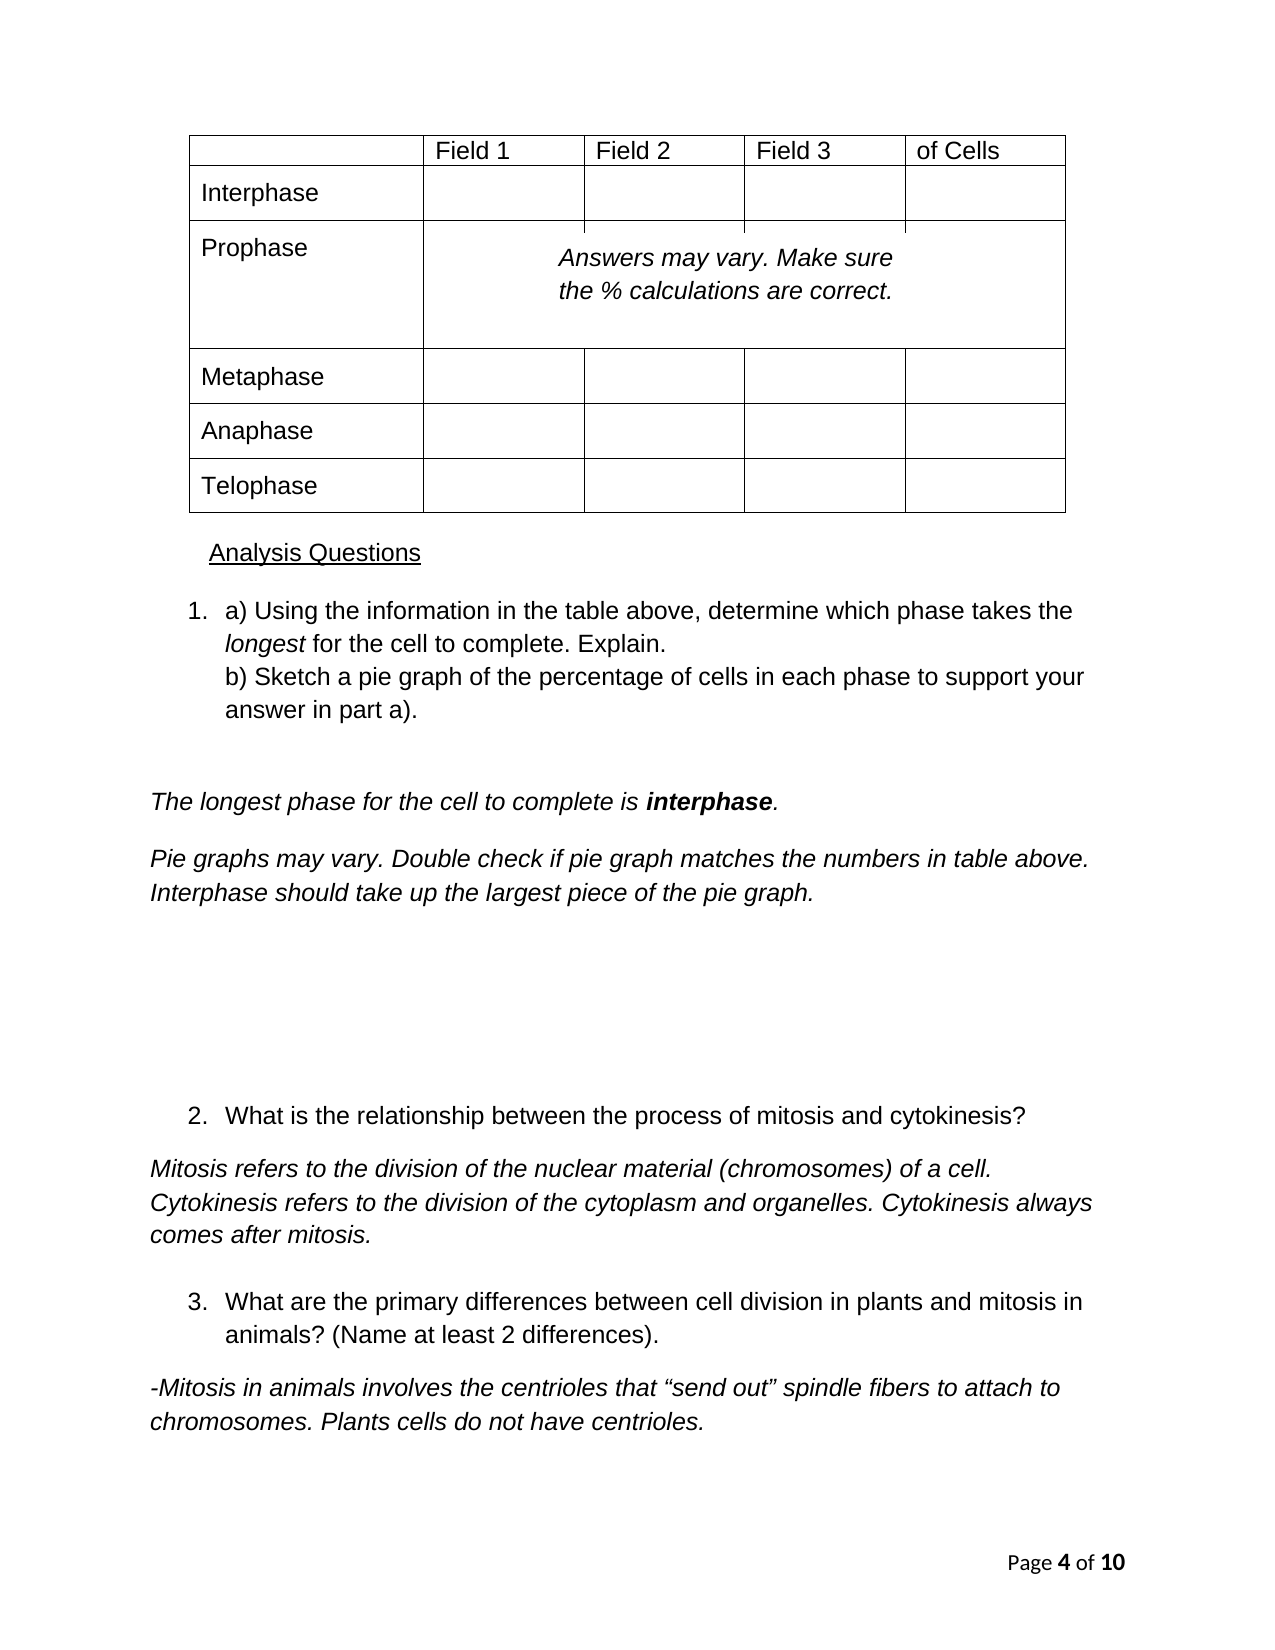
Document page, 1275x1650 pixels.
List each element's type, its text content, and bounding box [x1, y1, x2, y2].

table_cell [745, 166, 905, 219]
list What are the primary differences between cell division in plants and mitosis in animals? (Name at least 2 differences). [187, 1287, 1125, 1348]
table_cell Interphase [190, 166, 423, 219]
text The longest phase for the cell to complete is interphase. [150, 786, 1125, 815]
list b) Sketch a pie graph of the percentage of cells in each phase to support your answer in part a). [225, 662, 1125, 724]
table_cell Anaphase [190, 404, 423, 457]
table_cell [906, 166, 1065, 219]
table_cell [745, 459, 905, 512]
table_cell [585, 349, 744, 403]
text Pie graphs may vary. Double check if pie graph matches the numbers in table above. Interphase should take up the largest piece of the pie graph. [150, 844, 1125, 906]
table_cell Metaphase [190, 349, 423, 403]
table_cell [585, 166, 744, 219]
table_cell [424, 459, 584, 512]
table_cell [424, 166, 584, 219]
table_cell [745, 221, 905, 233]
table_cell [906, 221, 1065, 348]
table_cell Telophase [190, 459, 423, 512]
table_cell [424, 404, 584, 457]
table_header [424, 136, 584, 165]
table_cell [745, 349, 905, 403]
table_cell Prophase [190, 221, 423, 348]
table_cell [906, 404, 1065, 457]
table_cell [745, 404, 905, 457]
text Mitosis refers to the division of the nuclear material (chromosomes) of a cell. Cytokinesis refers to the division of the cytoplasm and organelles. Cytokinesis always comes after mitosis. [150, 1154, 1125, 1249]
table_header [585, 136, 744, 165]
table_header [906, 136, 1065, 165]
list What is the relationship between the process of mitosis and cytokinesis? [187, 1101, 1125, 1129]
text -Mitosis in animals involves the centrioles that “send out” spindle fibers to attach to chromosomes. Plants cells do not have centrioles. [150, 1373, 1125, 1435]
table_cell [424, 349, 584, 403]
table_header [745, 136, 905, 165]
table_cell [585, 221, 744, 233]
table_cell [585, 404, 744, 457]
list a) Using the information in the table above, determine which phase takes the longest for the cell to complete. Explain. [187, 596, 1125, 658]
table_cell [424, 221, 584, 348]
table_header [190, 136, 423, 165]
text Analysis Questions [187, 538, 1125, 567]
table_cell [906, 459, 1065, 512]
table_cell [906, 349, 1065, 403]
table_cell [585, 459, 744, 512]
